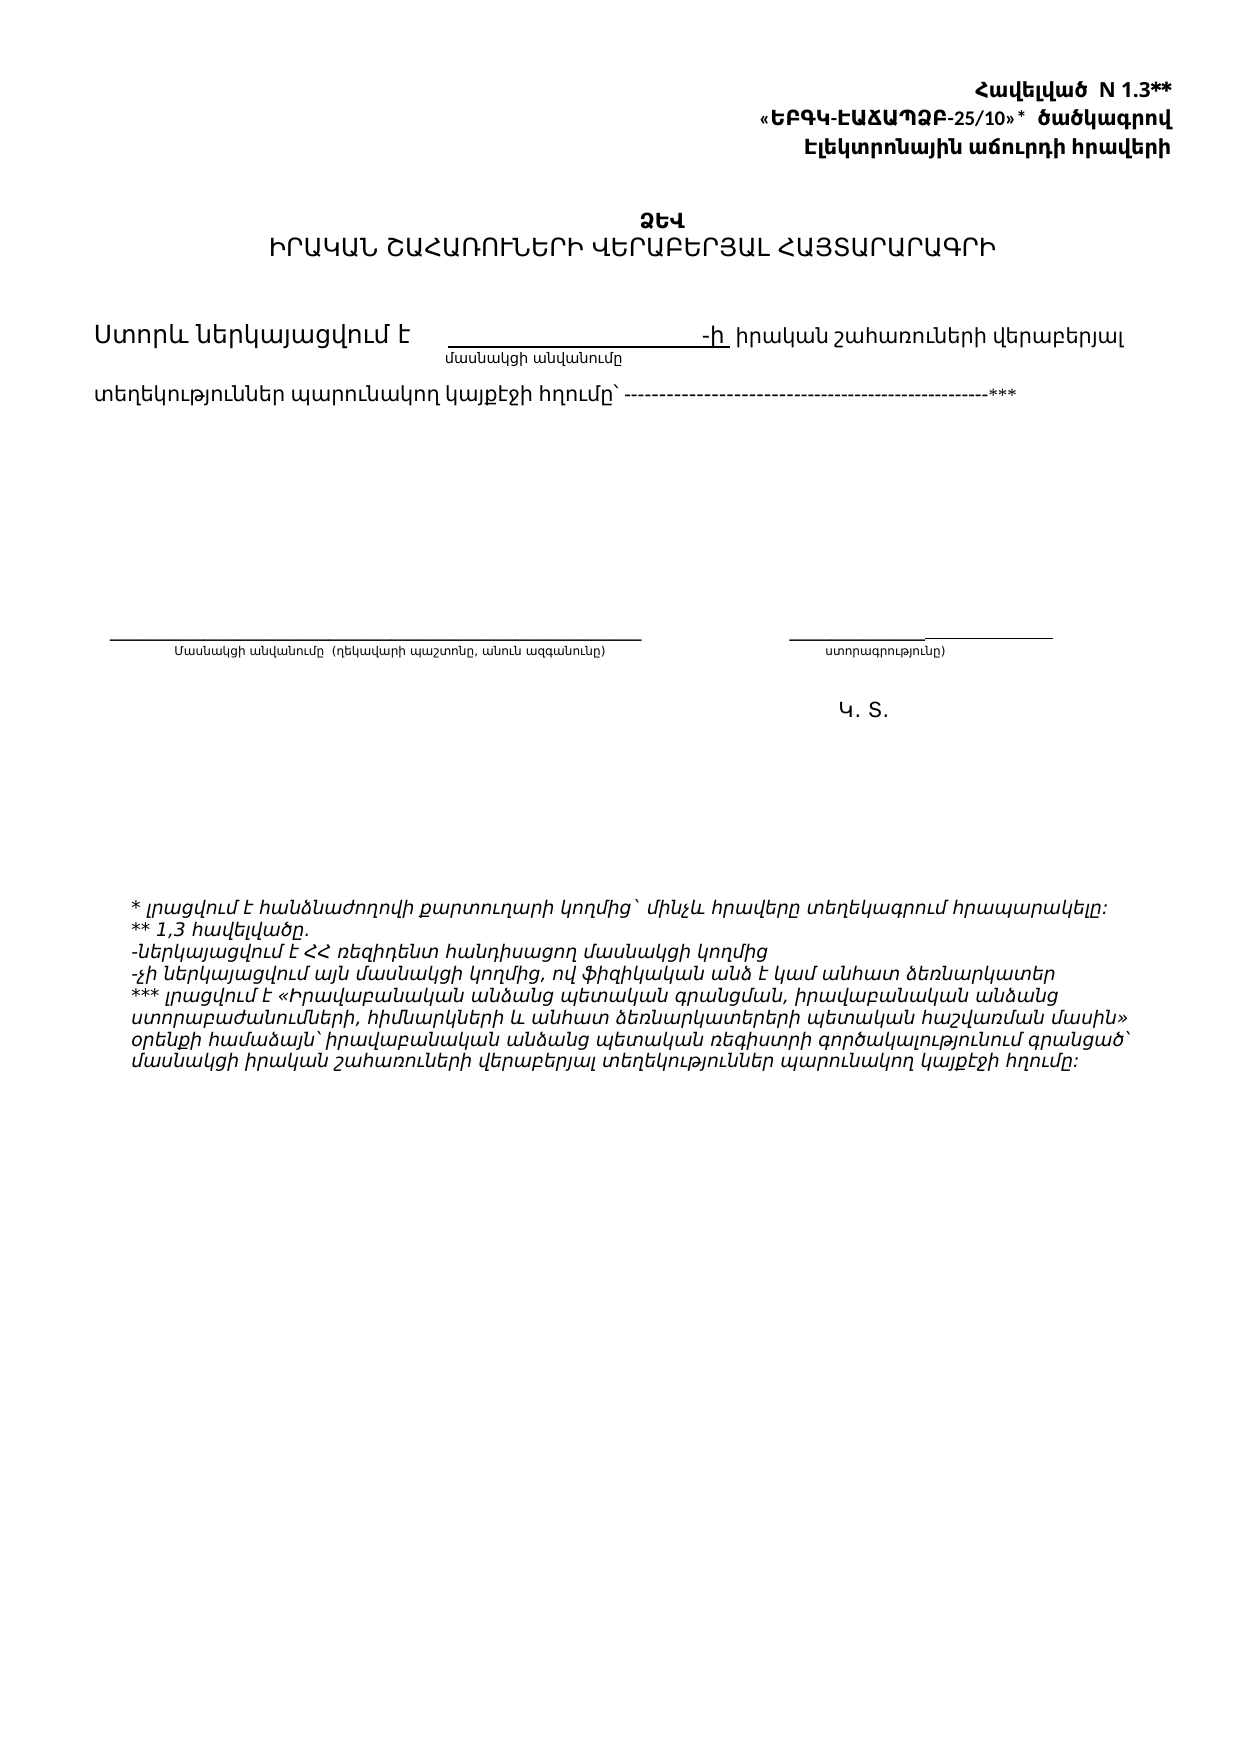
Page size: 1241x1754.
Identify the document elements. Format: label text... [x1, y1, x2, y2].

text Էլեկտրոնային աճուրդի հրավերի [94, 132, 1171, 160]
text Կ. Տ. [94, 698, 1171, 722]
text Հավելված N 1.3** [94, 75, 1171, 103]
text *** լրացվում է «Իրավաբանական անձանց պետական գրանցման, իրավաբանական անձանց ստորաբաժանումների, հիմնարկների և անհատ ձեռնարկատերերի պետական հաշվառման մասին» օրենքի համաձայն՝ իրավաբանական անձանց պետական ռեգիստրի գործակալությունում գրանցած՝ մասնակցի իրական շահառուների վերաբերյալ տեղեկություններ պարունակող կայքէջի հղումը: [131, 985, 1171, 1072]
text * լրացվում է հանձնաժողովի քարտուղարի կողմից` մինչև հրավերը տեղեկագրում հրապարակելը: [131, 897, 1171, 919]
text ** 1,3 հավելվածը․ [131, 919, 1171, 941]
text տեղեկություններ պարունակող կայքէջի հղումը՝ ----------------------------------------------------*** [94, 379, 1171, 408]
text «ԵԲԳԿ-ԷԱՃԱՊՁԲ-25/10»* ծածկագրով [94, 103, 1171, 132]
text ՁԵՎ [94, 209, 1171, 233]
text մասնակցի անվանումը [94, 350, 1171, 379]
text -չի ներկայացվում այն մասնակցի կողմից, ով ֆիզիկական անձ է կամ անհատ ձեռնարկատեր [131, 963, 1171, 985]
text -ներկայացվում է ՀՀ ռեզիդենտ հանդիսացող մասնակցի կողմից [131, 941, 1171, 963]
text ԻՐԱԿԱՆ ՇԱՀԱՌՈՒՆԵՐԻ ՎԵՐԱԲԵՐՅԱԼ ՀԱՅՏԱՐԱՐԱԳՐԻ [94, 233, 1171, 262]
text Ստորև ներկայացվում է -ի իրական շահառուների վերաբերյալ [94, 321, 1171, 350]
text ___________________________________________________ _____________ Մասնակցի անվանումը (ղեկավարի պաշտոնը, անուն ազգանունը) ստորագրությունը) [94, 617, 1171, 669]
